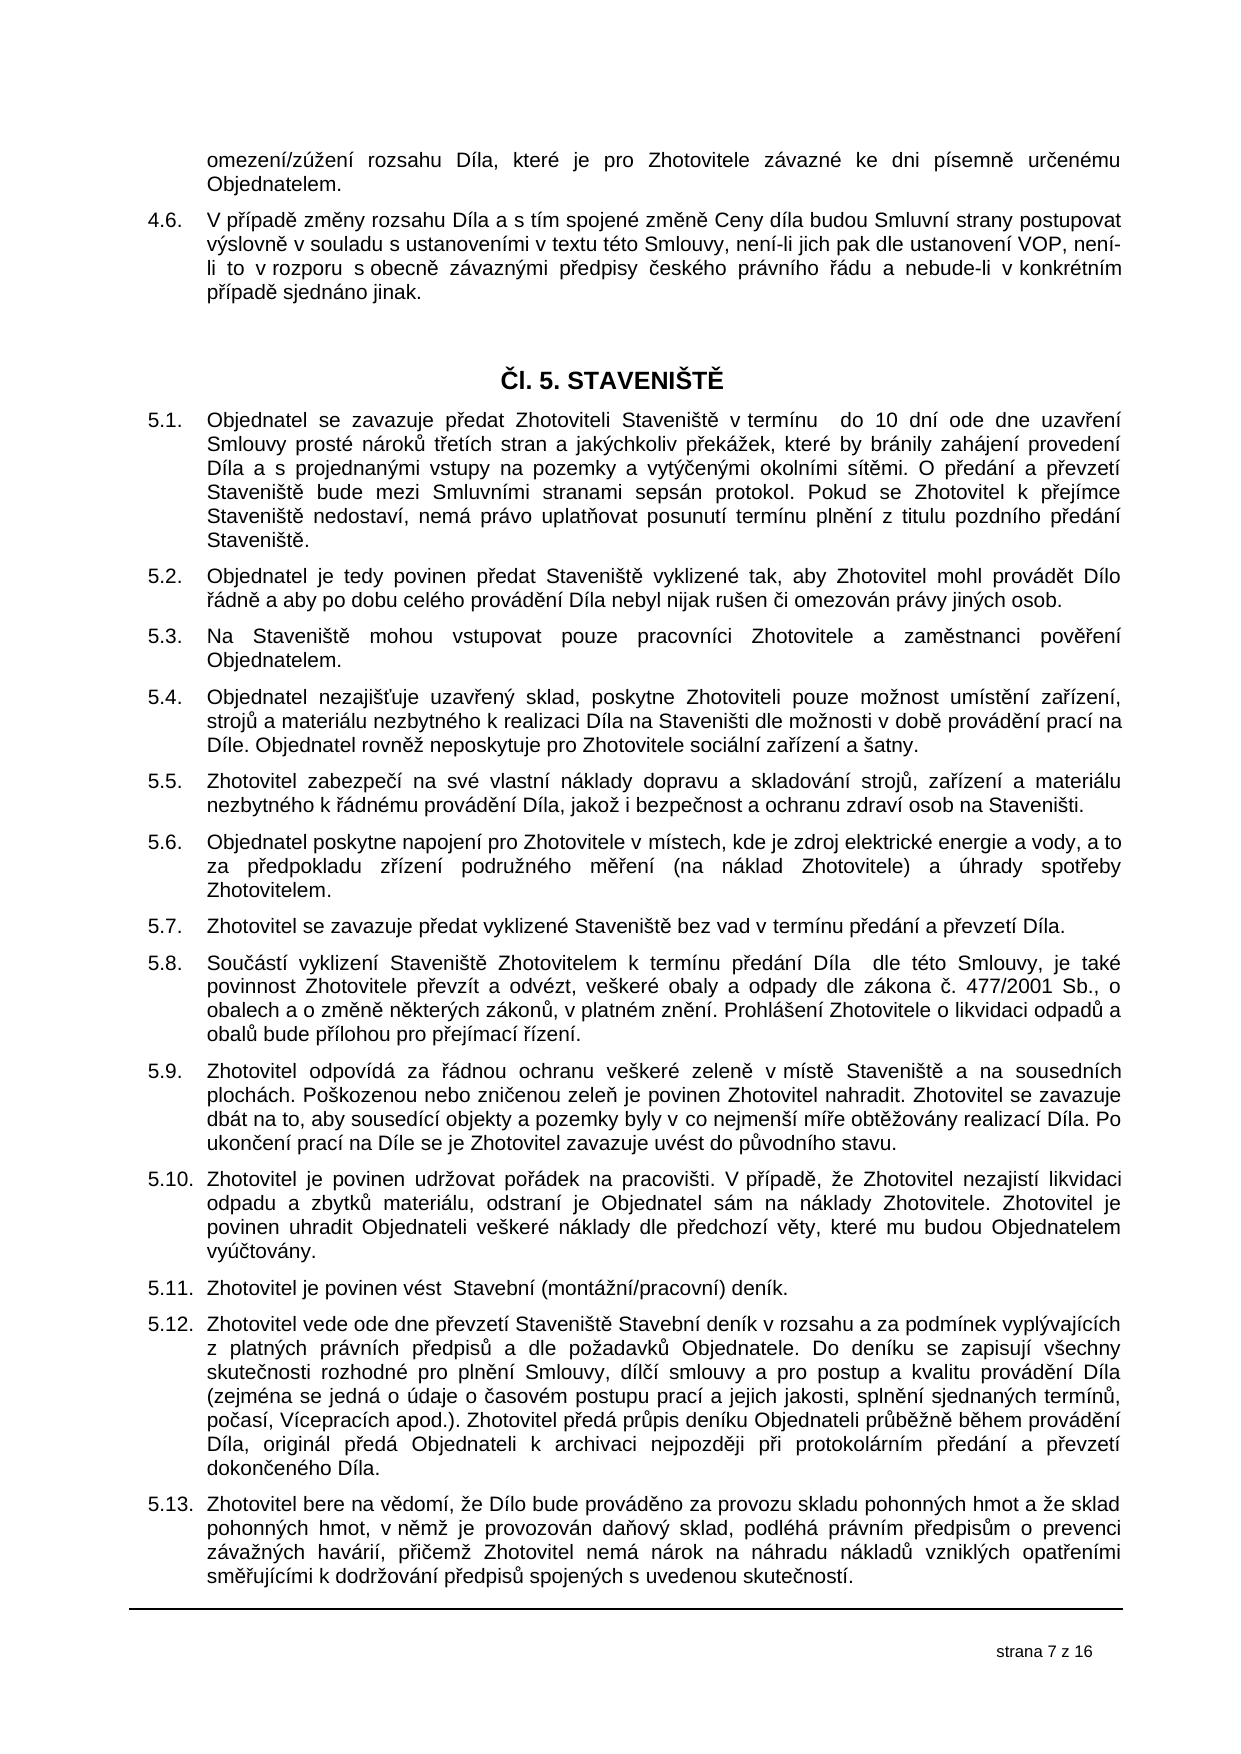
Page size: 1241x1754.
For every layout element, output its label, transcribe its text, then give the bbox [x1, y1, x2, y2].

text Zhotovitel je povinen udržovat pořádek na pracovišti. V případě, že Zhotovitel nezajistí likvidaci odpadu a zbytků materiálu, odstraní je Objednatel sám na náklady Zhotovitele. Zhotovitel je povinen uhradit Objednateli veškeré náklady dle předchozí věty, které mu budou Objednatelem vyúčtovány. [148, 1167, 1122, 1263]
text Objednatel poskytne napojení pro Zhotovitele v místech, kde je zdroj elektrické energie a vody, a to za předpokladu zřízení podružného měření (na náklad Zhotovitele) a úhrady spotřeby Zhotovitelem. [148, 829, 1122, 901]
text Zhotovitel je povinen vést Stavební (montážní/pracovní) deník. [148, 1275, 1122, 1299]
text Zhotovitel se zavazuje předat vyklizené Staveniště bez vad v termínu předání a převzetí Díla. [148, 914, 1122, 938]
text Zhotovitel bere na vědomí, že Dílo bude prováděno za provozu skladu pohonných hmot a že sklad pohonných hmot, v němž je provozován daňový sklad, podléhá právním předpisům o prevenci závažných havárií, přičemž Zhotovitel nemá nárok na náhradu nákladů vzniklých opatřeními směřujícími k dodržování předpisů spojených s uvedenou skutečností. [148, 1492, 1122, 1588]
text Objednatel nezajišťuje uzavřený sklad, poskytne Zhotoviteli pouze možnost umístění zařízení, strojů a materiálu nezbytného k realizaci Díla na Staveništi dle možnosti v době provádění prací na Díle. Objednatel rovněž neposkytuje pro Zhotovitele sociální zařízení a šatny. [148, 685, 1122, 757]
text V případě změny rozsahu Díla a s tím spojené změně Ceny díla budou Smluvní strany postupovat výslovně v souladu s ustanoveními v textu této Smlouvy, není-li jich pak dle ustanovení VOP, není-li to v rozporu s obecně závaznými předpisy českého právního řádu a nebude-li v konkrétním případě sjednáno jinak. [148, 208, 1122, 304]
text Na Staveniště mohou vstupovat pouze pracovníci Zhotovitele a zaměstnanci pověření Objednatelem. [148, 624, 1122, 672]
text Zhotovitel odpovídá za řádnou ochranu veškeré zeleně v místě Staveniště a na sousedních plochách. Poškozenou nebo zničenou zeleň je povinen Zhotovitel nahradit. Zhotovitel se zavazuje dbát na to, aby sousedící objekty a pozemky byly v co nejmenší míře obtěžovány realizací Díla. Po ukončení prací na Díle se je Zhotovitel zavazuje uvést do původního stavu. [148, 1059, 1122, 1154]
text Objednatel se zavazuje předat Zhotoviteli Staveniště v termínu do 10 dní ode dne uzavření Smlouvy prosté nároků třetích stran a jakýchkoliv překážek, které by bránily zahájení provedení Díla a s projednanými vstupy na pozemky a vytýčenými okolními sítěmi. O předání a převzetí Staveniště bude mezi Smluvními stranami sepsán protokol. Pokud se Zhotovitel k přejímce Staveniště nedostaví, nemá právo uplatňovat posunutí termínu plnění z titulu pozdního předání Staveniště. [148, 408, 1122, 551]
text Objednatel je tedy povinen předat Staveniště vyklizené tak, aby Zhotovitel mohl provádět Dílo řádně a aby po dobu celého provádění Díla nebyl nijak rušen či omezován právy jiných osob. [148, 564, 1122, 612]
text Zhotovitel zabezpečí na své vlastní náklady dopravu a skladování strojů, zařízení a materiálu nezbytného k řádnému provádění Díla, jakož i bezpečnost a ochranu zdraví osob na Staveništi. [148, 769, 1122, 817]
text Součástí vyklizení Staveniště Zhotovitelem k termínu předání Díla dle této Smlouvy, je také povinnost Zhotovitele převzít a odvézt, veškeré obaly a odpady dle zákona č. 477/2001 Sb., o obalech a o změně některých zákonů, v platném znění. Prohlášení Zhotovitele o likvidaci odpadů a obalů bude přílohou pro přejímací řízení. [148, 950, 1122, 1046]
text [148, 148, 1122, 196]
text Zhotovitel vede ode dne převzetí Staveniště Stavební deník v rozsahu a za podmínek vyplývajících z platných právních předpisů a dle požadavků Objednatele. Do deníku se zapisují všechny skutečnosti rozhodné pro plnění Smlouvy, dílčí smlouvy a pro postup a kvalitu provádění Díla (zejména se jedná o údaje o časovém postupu prací a jejich jakosti, splnění sjednaných termínů, počasí, Vícepracích apod.). Zhotovitel předá průpis deníku Objednateli průběžně během provádění Díla, originál předá Objednateli k archivaci nejpozději při protokolárním předání a převzetí dokončeného Díla. [148, 1312, 1122, 1479]
text STAVENIŠTĚ [102, 366, 1122, 395]
